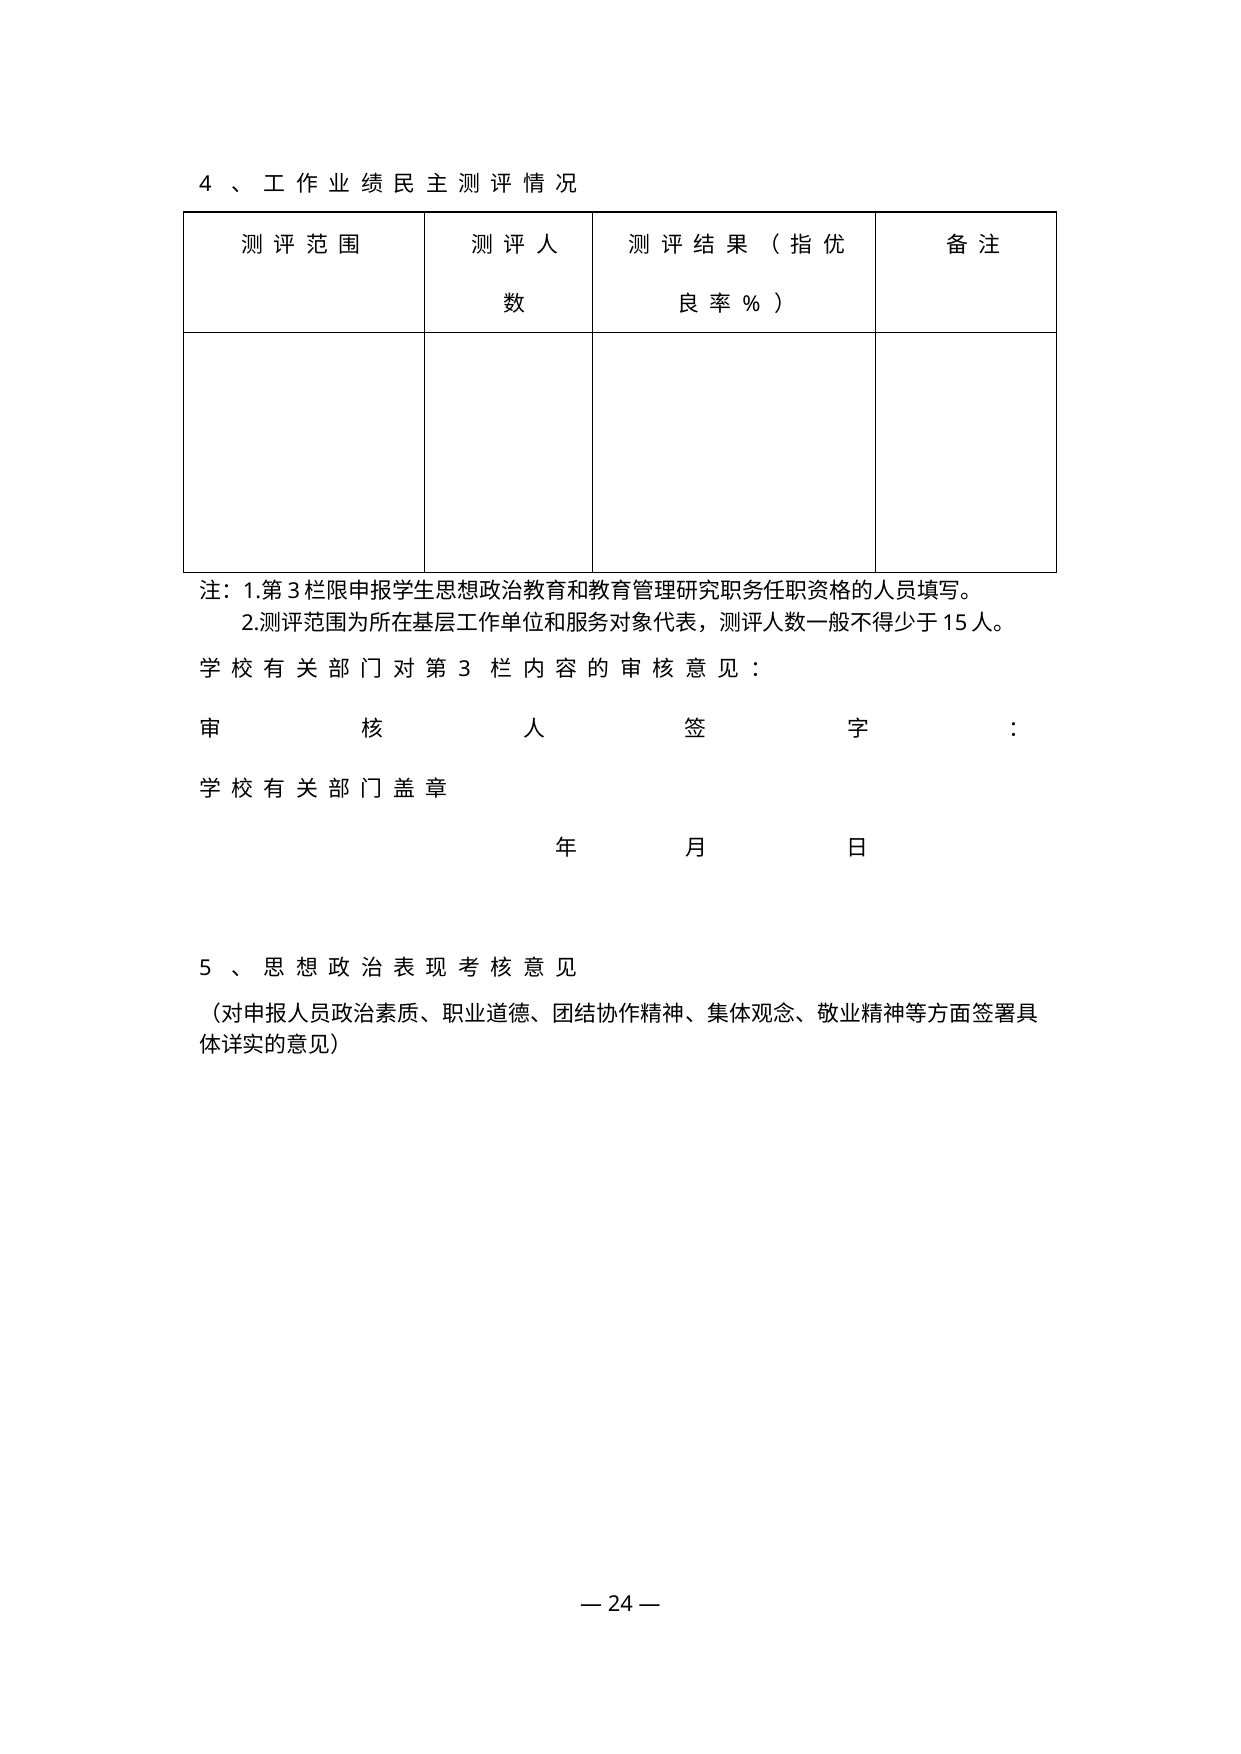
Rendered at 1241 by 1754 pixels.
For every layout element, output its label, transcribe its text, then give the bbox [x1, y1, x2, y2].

table_cell [425, 333, 592, 572]
text 5、思想政治表现考核意见 [199, 936, 1041, 996]
table_header 测评人数 [425, 213, 592, 332]
text 年 月 日 [199, 816, 1041, 876]
text 审核人签字： 学校有关部门盖章 [199, 697, 1041, 816]
text 2.测评范围为所在基层工作单位和服务对象代表，测评人数一般不得少于15人。 [199, 605, 1041, 637]
table_header 测评范围 [184, 213, 424, 332]
table_cell [593, 333, 875, 572]
text （对申报人员政治素质、职业道德、团结协作精神、集体观念、敬业精神等方面签署具体详实的意见） [199, 996, 1041, 1059]
table_cell [876, 333, 1056, 572]
table_header 测评结果（指优良率%） [593, 213, 875, 332]
table_header 备注 [876, 213, 1056, 332]
text 4、工作业绩民主测评情况 [199, 152, 1041, 211]
table_cell [184, 333, 424, 572]
text 注：1.第3栏限申报学生思想政治教育和教育管理研究职务任职资格的人员填写。 [199, 573, 1041, 605]
text 学校有关部门对第3栏内容的审核意见： [199, 637, 1041, 697]
